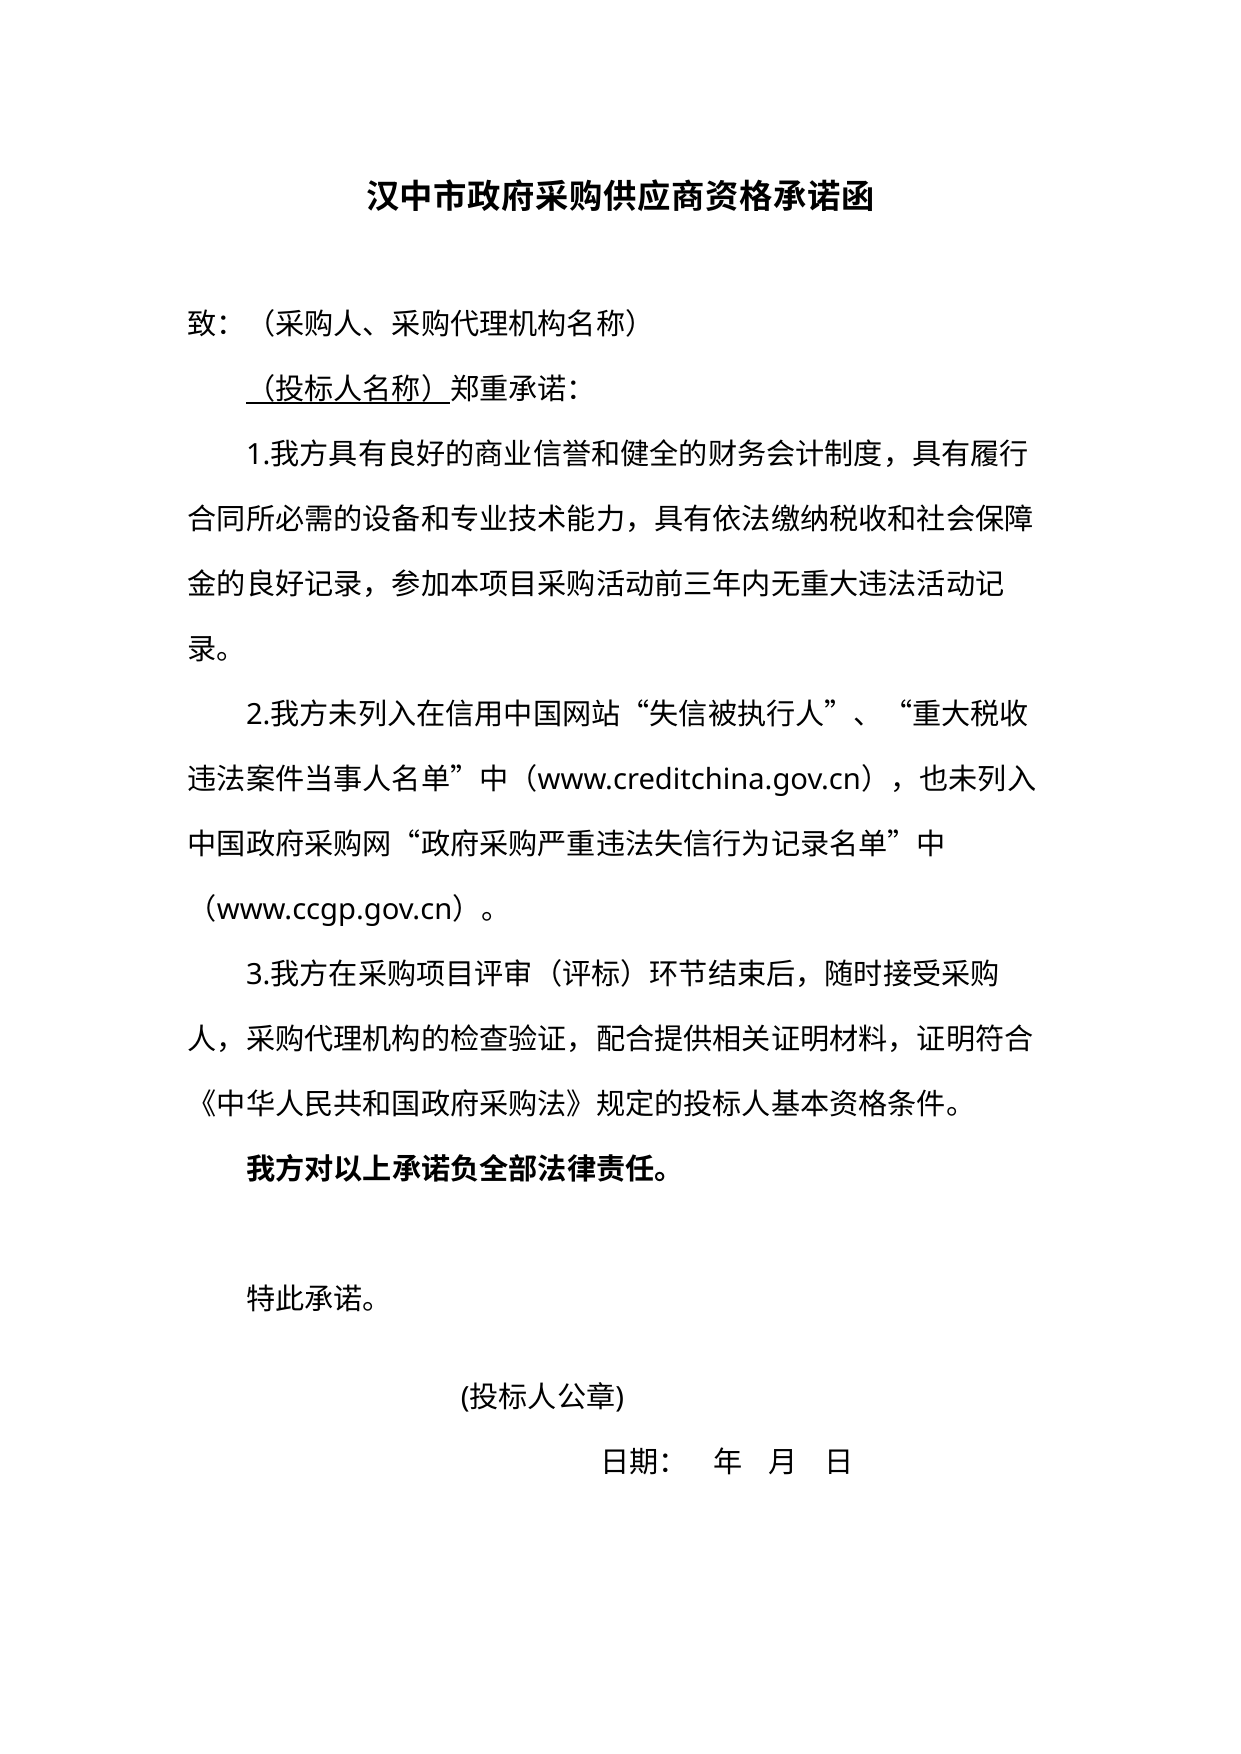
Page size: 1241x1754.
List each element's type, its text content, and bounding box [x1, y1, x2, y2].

text 我方对以上承诺负全部法律责任。 [187, 1134, 1053, 1199]
text 日期： 年 月 日 [187, 1427, 1053, 1492]
text 1.我方具有良好的商业信誉和健全的财务会计制度，具有履行合同所必需的设备和专业技术能力，具有依法缴纳税收和社会保障金的良好记录，参加本项目采购活动前三年内无重大违法活动记录。 [187, 419, 1053, 679]
text (投标人公章) [187, 1362, 1053, 1427]
text 3.我方在采购项目评审（评标）环节结束后，随时接受采购人，采购代理机构的检查验证，配合提供相关证明材料，证明符合《中华人民共和国政府采购法》规定的投标人基本资格条件。 [187, 939, 1053, 1134]
text 特此承诺。 [187, 1264, 1053, 1329]
text （投标人名称）郑重承诺： [187, 354, 1053, 419]
text 致：（采购人、采购代理机构名称） [187, 289, 1053, 354]
text 2.我方未列入在信用中国网站“失信被执行人”、“重大税收违法案件当事人名单”中（www.creditchina.gov.cn），也未列入中国政府采购网“政府采购严重违法失信行为记录名单”中（www.ccgp.gov.cn）。 [187, 679, 1053, 939]
text 汉中市政府采购供应商资格承诺函 [187, 162, 1053, 227]
